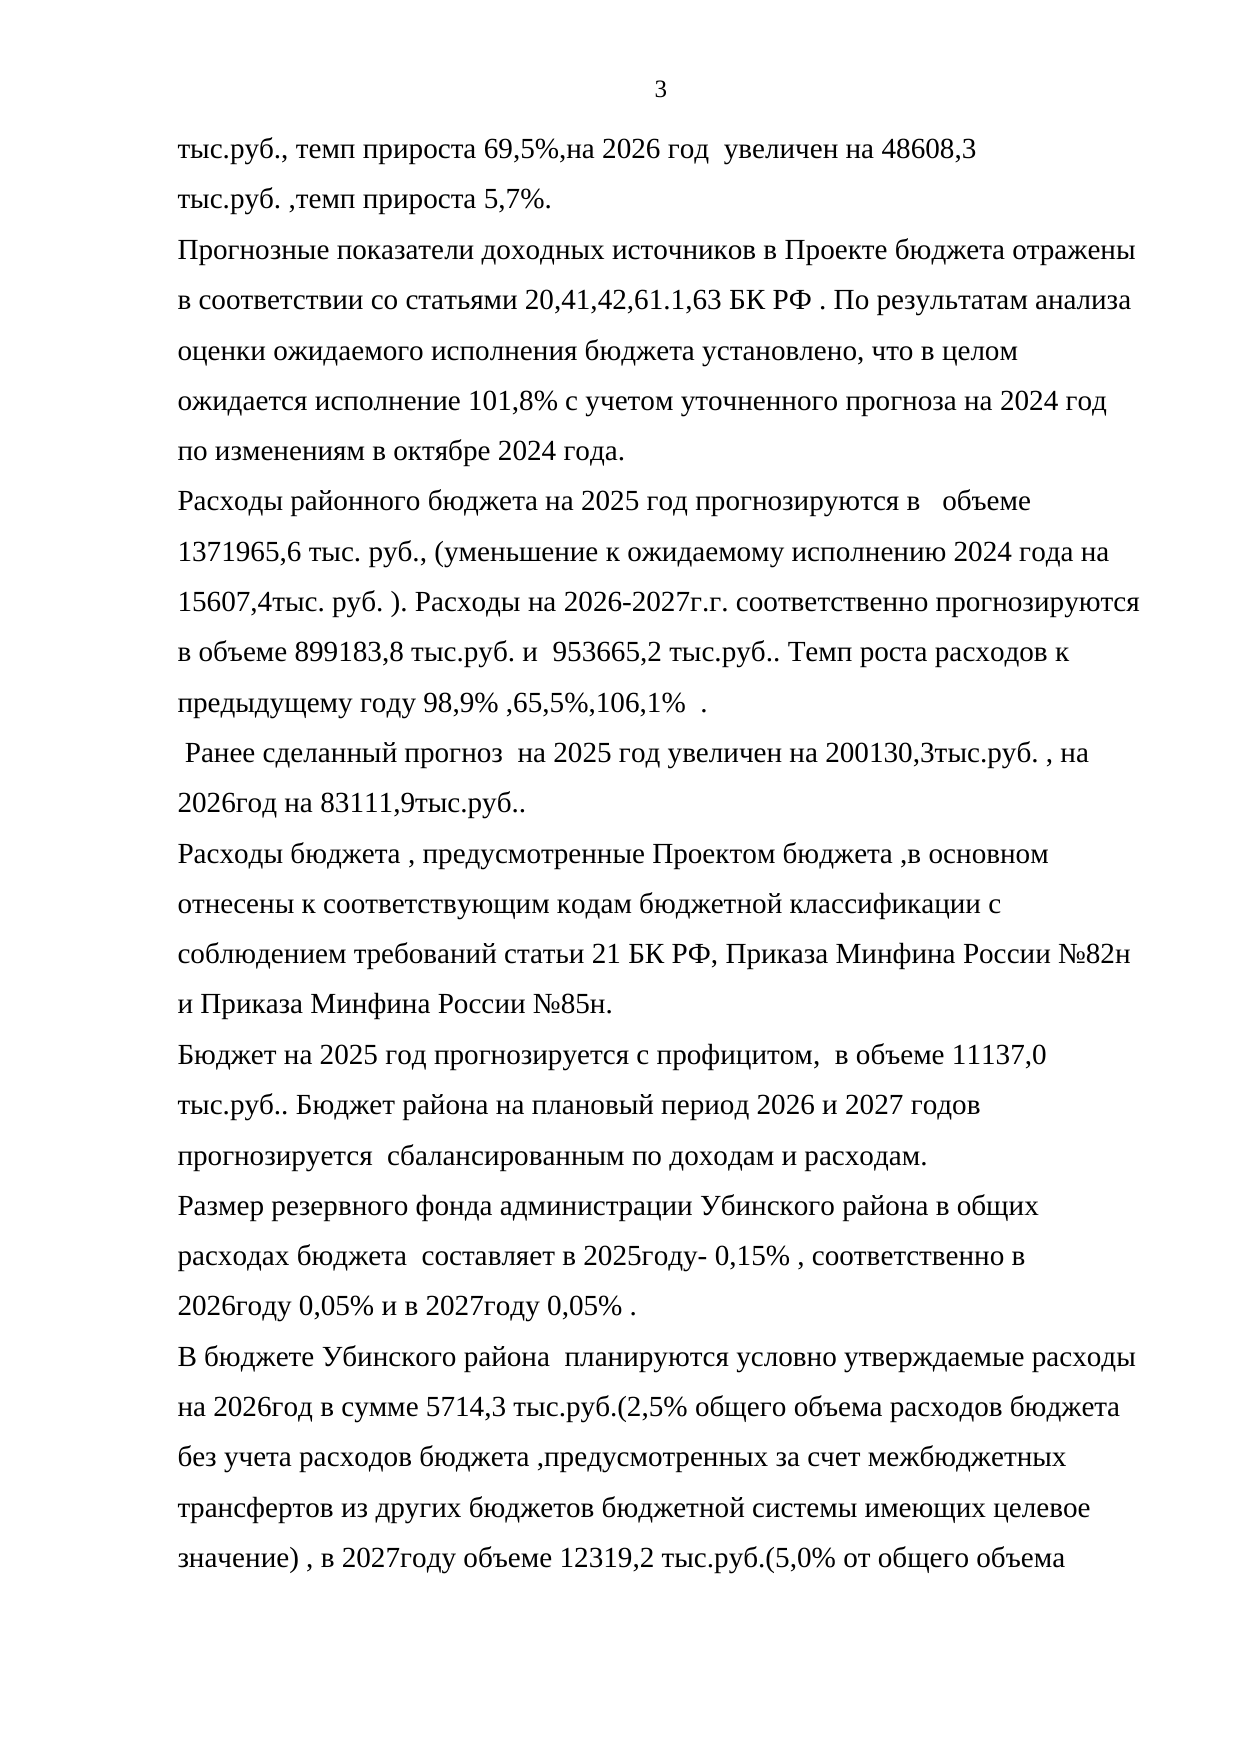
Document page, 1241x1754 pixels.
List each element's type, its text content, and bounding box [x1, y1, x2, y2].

text Расходы бюджета , предусмотренные Проектом бюджета ,в основном отнесены к соответствующим кодам бюджетной классификации с соблюдением требований статьи 21 БК РФ, Приказа Минфина России №82н и Приказа Минфина России №85н. [177, 836, 1144, 1020]
text Расходы районного бюджета на 2025 год прогнозируются в объеме 1371965,6 тыс. руб., (уменьшение к ожидаемому исполнению 2024 года на 15607,4тыс. руб. ). Расходы на 2026-2027г.г. соответственно прогнозируются в объеме 899183,8 тыс.руб. и 953665,2 тыс.руб.. Темп роста расходов к предыдущему году 98,9% ,65,5%,106,1% . [177, 483, 1144, 718]
text Бюджет на 2025 год прогнозируется с профицитом, в объеме 11137,0 тыс.руб.. Бюджет района на плановый период 2026 и 2027 годов прогнозируется сбалансированным по доходам и расходам. [177, 1037, 1144, 1171]
text Прогнозные показатели доходных источников в Проекте бюджета отражены в соответствии со статьями 20,41,42,61.1,63 БК РФ . По результатам анализа оценки ожидаемого исполнения бюджета установлено, что в целом ожидается исполнение 101,8% с учетом уточненного прогноза на 2024 год по изменениям в октябре 2024 года. [177, 232, 1144, 467]
text Ранее сделанный прогноз на 2025 год увеличен на 200130,3тыс.руб. , на 2026год на 83111,9тыс.руб.. [177, 735, 1144, 819]
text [177, 1339, 1144, 1574]
text Размер резервного фонда администрации Убинского района в общих расходах бюджета составляет в 2025году- 0,15% , соответственно в 2026году 0,05% и в 2027году 0,05% . [177, 1188, 1144, 1322]
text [177, 131, 1144, 215]
